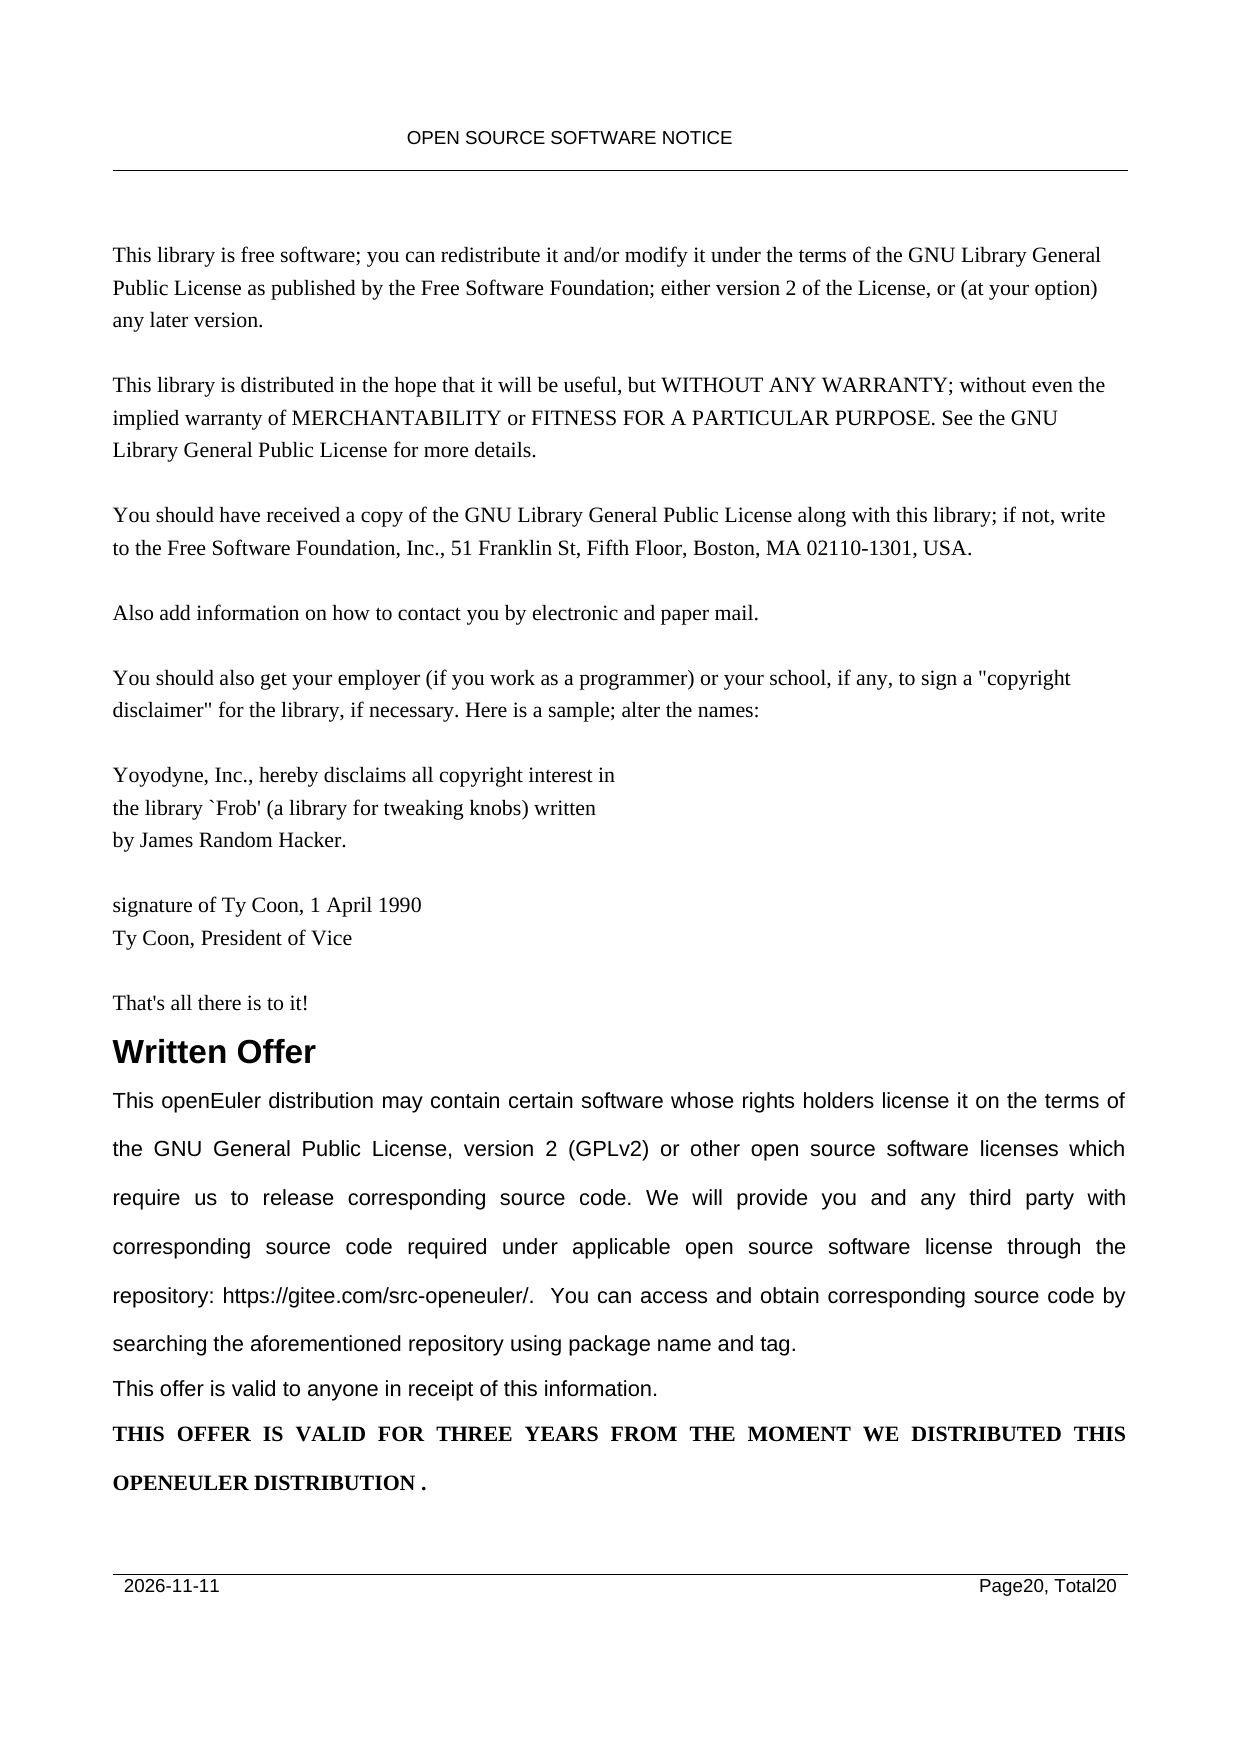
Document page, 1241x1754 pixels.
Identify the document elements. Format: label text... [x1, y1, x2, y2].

text Written Offer [112, 1019, 1128, 1084]
text This offer is valid to anyone in receipt of this information. [112, 1373, 1128, 1405]
text THIS OFFER IS VALID FOR THREE YEARS FROM THE MOMENT WE DISTRIBUTED THIS OPENEULER DISTRIBUTION . [112, 1418, 1128, 1499]
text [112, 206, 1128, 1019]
text This openEuler distribution may contain certain software whose rights holders license it on the terms of the GNU General Public License, version 2 (GPLv2) or other open source software licenses which require us to release corresponding source code. We will provide you and any third party with corresponding source code required under applicable open source software license through the repository: https://gitee.com/src-openeuler/. You can access and obtain corresponding source code by searching the aforementioned repository using package name and tag. [112, 1084, 1128, 1360]
